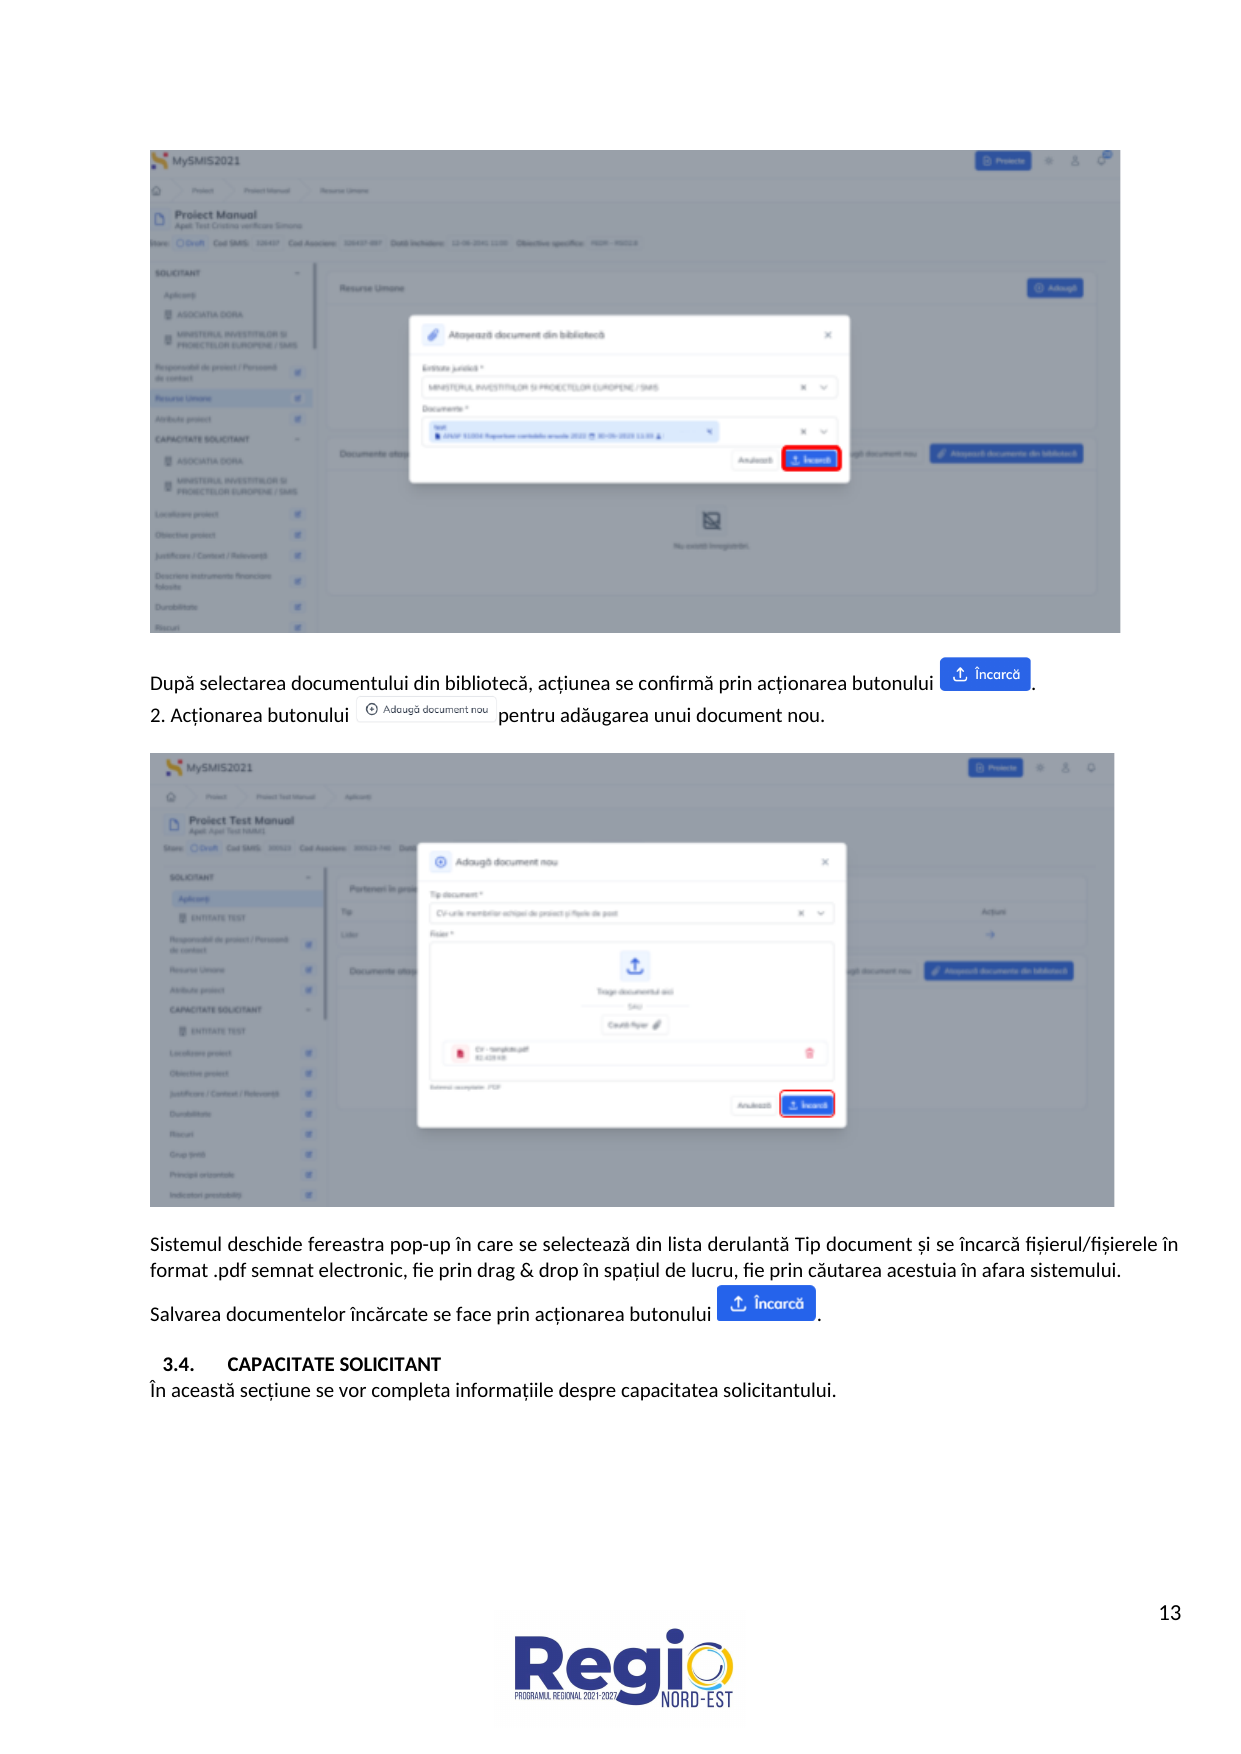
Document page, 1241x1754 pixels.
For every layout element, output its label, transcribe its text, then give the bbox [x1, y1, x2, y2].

text 2. Acționarea butonului pentru adăugarea unui document nou. [150, 696, 1181, 728]
text După selectarea documentului din bibliotecă, acțiunea se confirmă prin acționarea butonului . [150, 658, 1181, 696]
subtitle 3.4. CAPACITATE SOLICITANT [162, 1352, 1181, 1377]
picture [494, 1610, 747, 1728]
text Salvarea documentelor încărcate se face prin acționarea butonului . [150, 1282, 1181, 1326]
text Sistemul deschide fereastra pop-up în care se selectează din lista derulantă Tip document și se încarcă fișierul/fișierele în format .pdf semnat electronic, fie prin drag & drop în spațiul de lucru, fie prin căutarea acestuia în afara sistemului. [150, 1231, 1181, 1282]
text În această secțiune se vor completa informațiile despre capacitatea solicitantului. [150, 1377, 1181, 1402]
